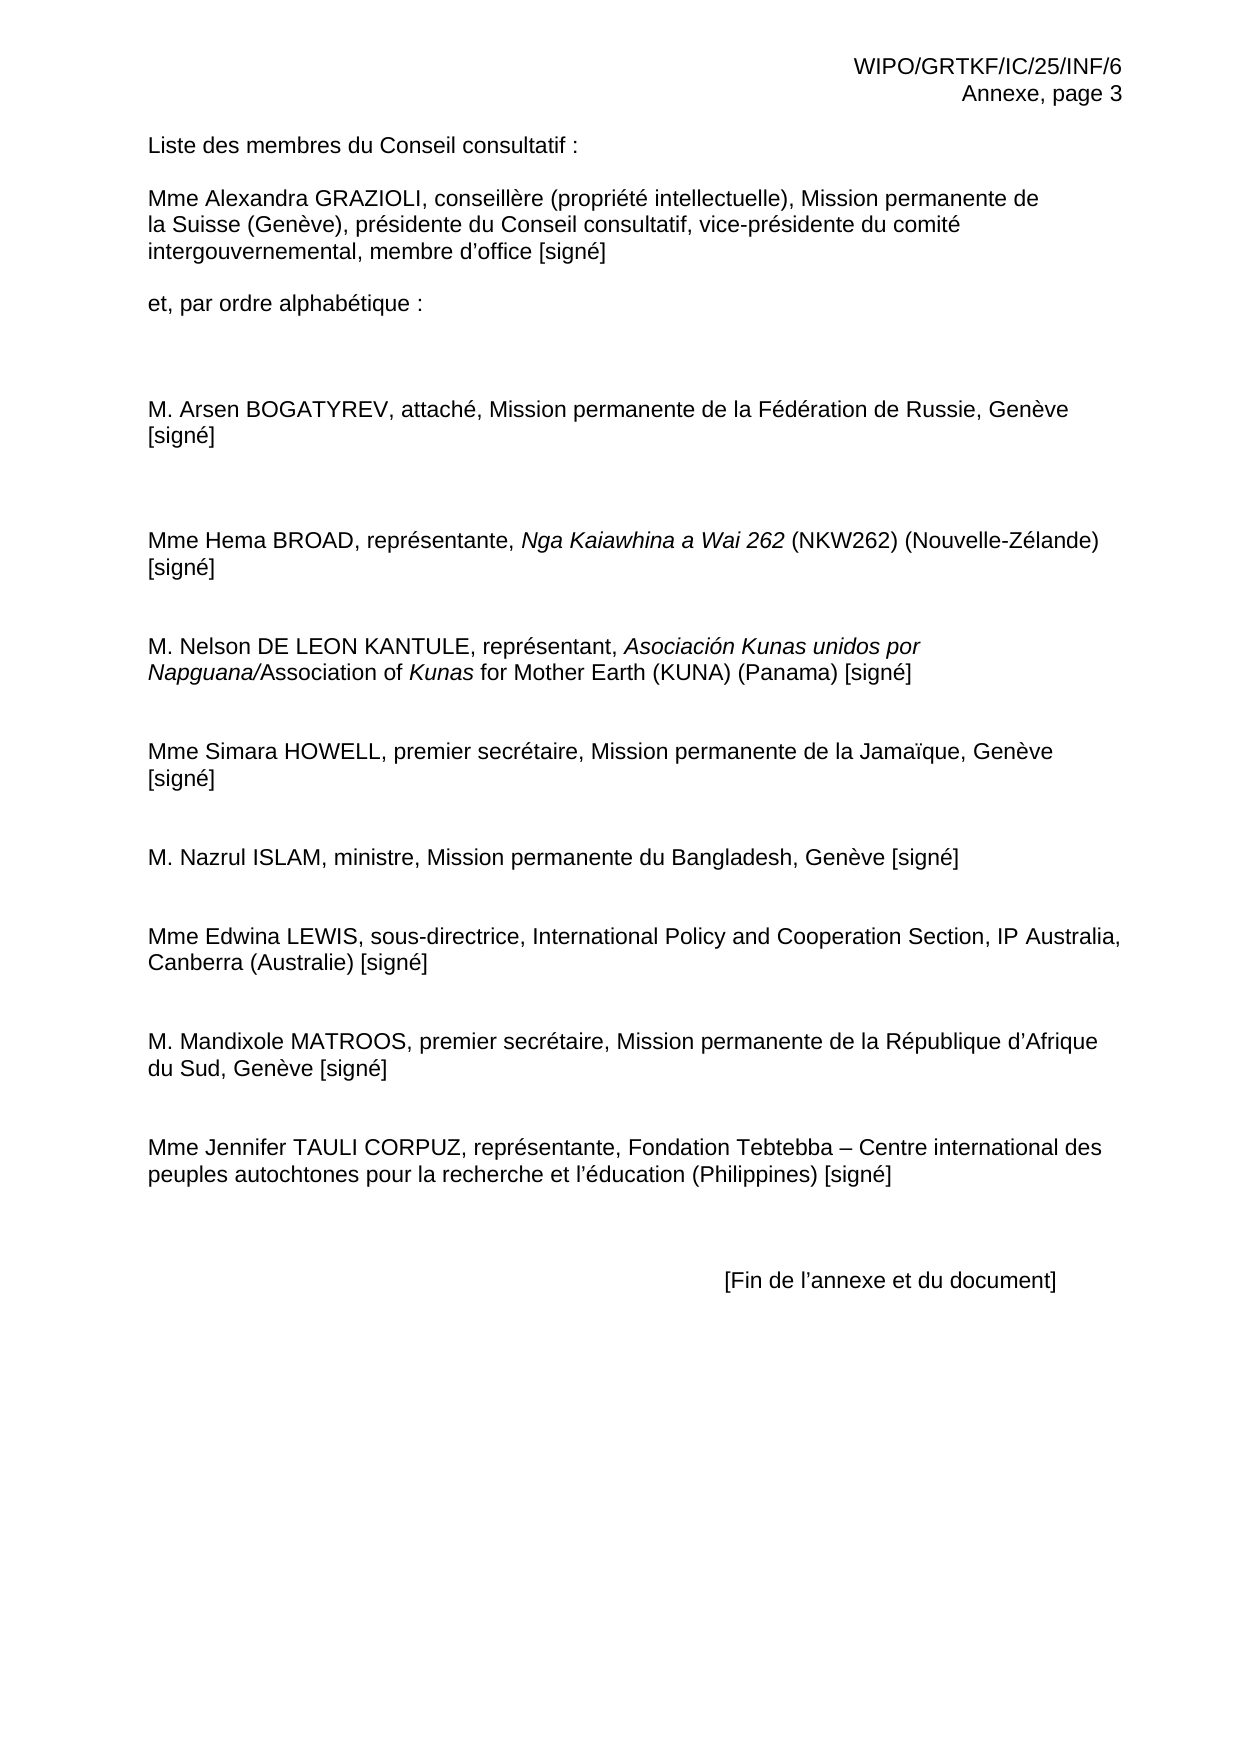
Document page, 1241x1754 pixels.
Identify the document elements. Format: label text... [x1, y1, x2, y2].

text Liste des membres du Conseil consultatif : [148, 132, 1122, 158]
text Mme Hema BROAD, représentante, Nga Kaiawhina a Wai 262 (NKW262) (Nouvelle-Zélande) [signé] [148, 527, 1122, 580]
text Mme Jennifer TAULI CORPUZ, représentante, Fondation Tebtebba – Centre international des peuples autochtones pour la recherche et l’éducation (Philippines) [signé] [148, 1134, 1122, 1188]
text [Fin de l’annexe et du document] [724, 1267, 1122, 1293]
text M. Mandixole MATROOS, premier secrétaire, Mission permanente de la République d’Afrique du Sud, Genève [signé] [148, 1028, 1122, 1081]
text M. Nazrul ISLAM, ministre, Mission permanente du Bangladesh, Genève [signé] [148, 844, 1122, 870]
text Mme Edwina LEWIS, sous-directrice, International Policy and Cooperation Section, IP Australia, Canberra (Australie) [signé] [148, 923, 1122, 976]
text Mme Alexandra GRAZIOLI, conseillère (propriété intellectuelle), Mission permanente de la Suisse (Genève), présidente du Conseil consultatif, vice-présidente du comité intergouvernemental, membre d’office [signé] [148, 185, 1122, 264]
text M. Arsen BOGATYREV, attaché, Mission permanente de la Fédération de Russie, Genève [signé] [148, 396, 1122, 448]
text et, par ordre alphabétique : [148, 290, 1122, 317]
text Mme Simara HOWELL, premier secrétaire, Mission permanente de la Jamaïque, Genève [signé] [148, 738, 1122, 791]
text M. Nelson DE LEON KANTULE, représentant, Asociación Kunas unidos por Napguana/Association of Kunas for Mother Earth (KUNA) (Panama) [signé] [148, 633, 1122, 686]
